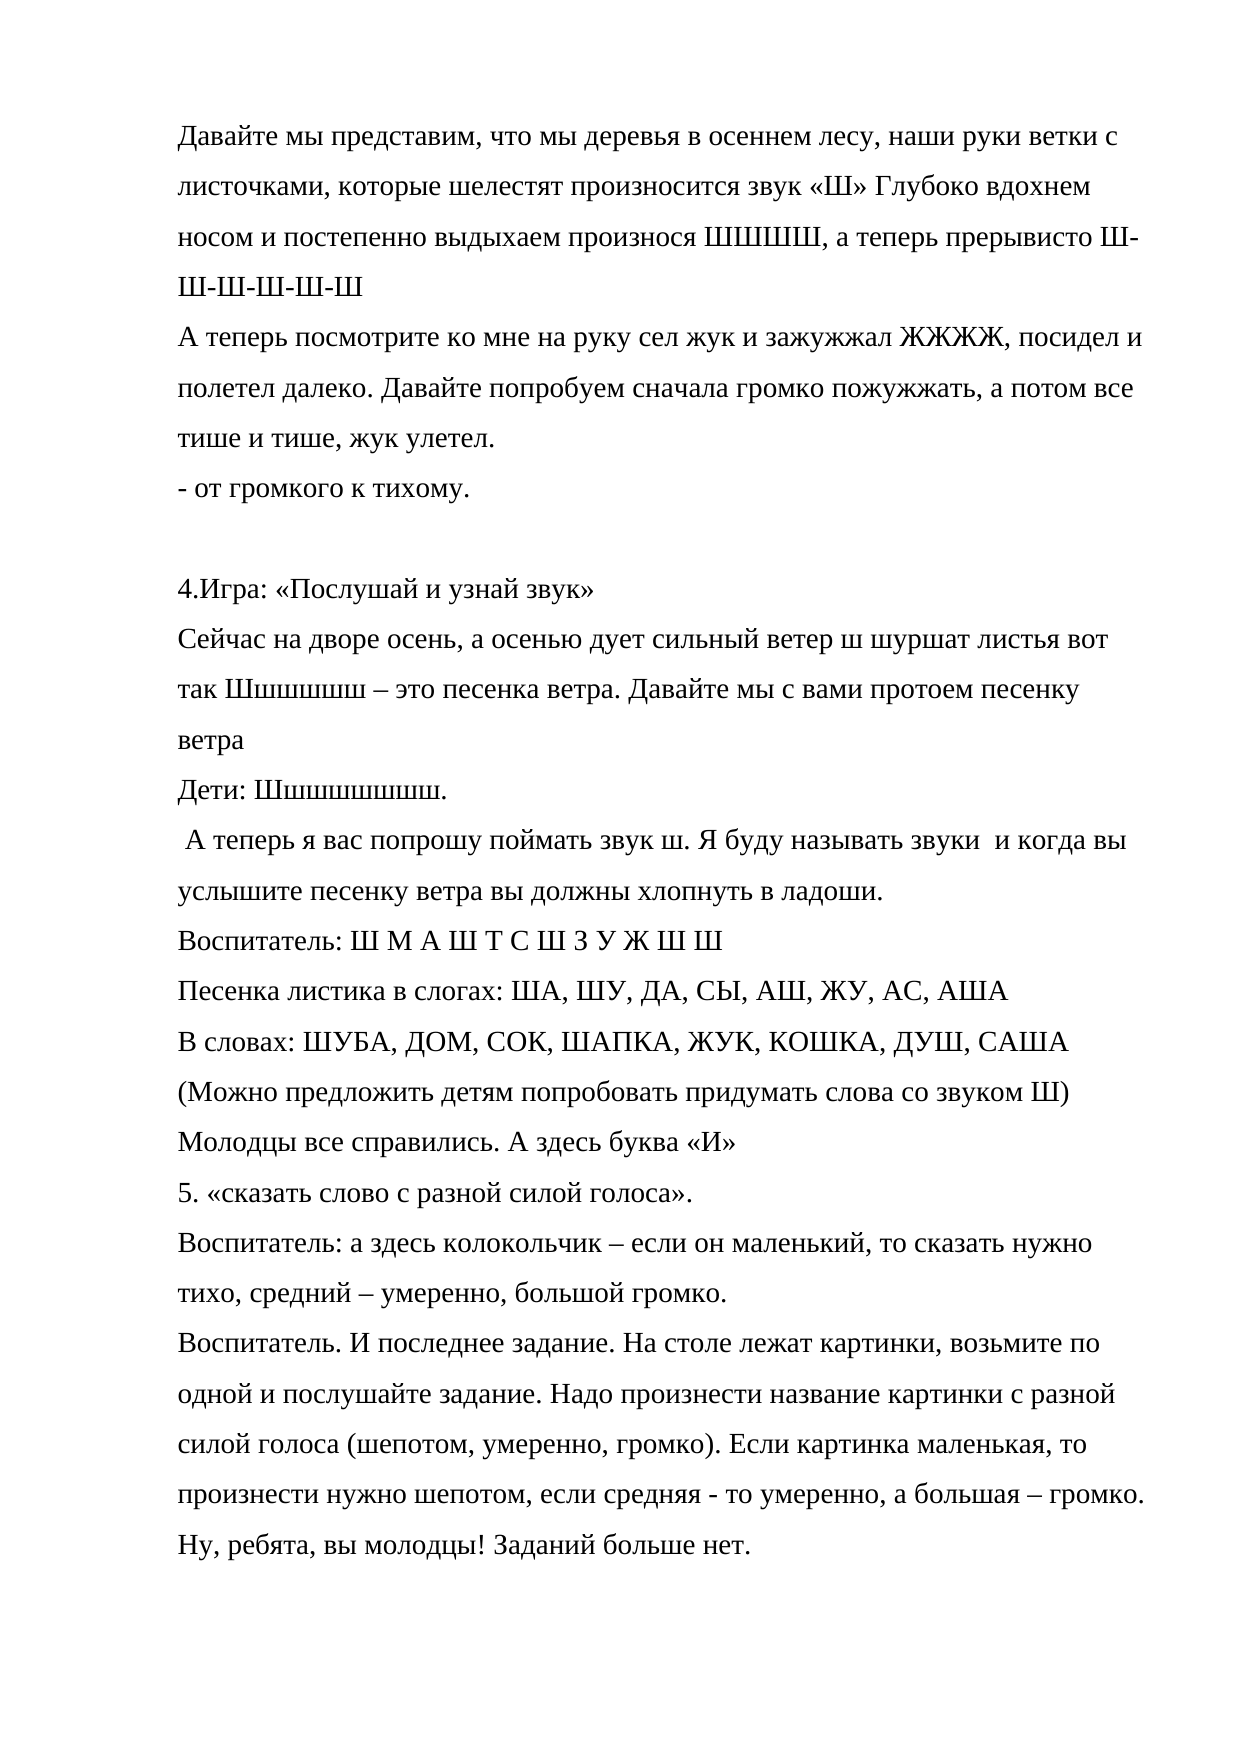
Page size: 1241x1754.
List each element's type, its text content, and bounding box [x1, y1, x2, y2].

text Давайте мы представим, что мы деревья в осеннем лесу, наши руки ветки с листочками, которые шелестят произносится звук «Ш» Глубоко вдохнем носом и постепенно выдыхаем произнося ШШШШ, а теперь прерывисто Ш-Ш-Ш-Ш-Ш-Ш [177, 118, 1152, 303]
text Песенка листика в слогах: ША, ШУ, ДА, СЫ, АШ, ЖУ, АС, АША [177, 973, 1152, 1007]
text Воспитатель: а здесь колокольчик – если он маленький, то сказать нужно тихо, средний – умеренно, большой громко. [177, 1225, 1152, 1309]
text Воспитатель. И последнее задание. На столе лежат картинки, возьмите по одной и послушайте задание. Надо произнести название картинки с разной силой голоса (шепотом, умеренно, громко). Если картинка маленькая, то произнести нужно шепотом, если средняя - то умеренно, а большая – громко. [177, 1326, 1152, 1510]
text - от громкого к тихому. [177, 470, 1152, 504]
text В словах: ШУБА, ДОМ, СОК, ШАПКА, ЖУК, КОШКА, ДУШ, САША [177, 1024, 1152, 1057]
text А теперь я вас попрошу поймать звук ш. Я буду называть звуки и когда вы услышите песенку ветра вы должны хлопнуть в ладоши. [177, 822, 1152, 906]
text Молодцы все справились. А здесь буква «И» [177, 1124, 1152, 1158]
text Воспитатель: Ш М А Ш Т С Ш З У Ж Ш Ш [177, 923, 1152, 957]
text 4.Игра: «Послушай и узнай звук» [177, 571, 1152, 604]
text Дети: Шшшшшшшш. [177, 772, 1152, 806]
text А теперь посмотрите ко мне на руку сел жук и зажужжал ЖЖЖЖ, посидел и полетел далеко. Давайте попробуем сначала громко пожужжать, а потом все тише и тише, жук улетел. [177, 319, 1152, 453]
text (Можно предложить детям попробовать придумать слова со звуком Ш) [177, 1074, 1152, 1108]
text Ну, ребята, вы молодцы! Заданий больше нет. [177, 1527, 1152, 1560]
text 5. «сказать слово с разной силой голоса». [177, 1175, 1152, 1208]
text Сейчас на дворе осень, а осенью дует сильный ветер ш шуршат листья вот так Шшшшшш – это песенка ветра. Давайте мы с вами протоем песенку ветра [177, 621, 1152, 755]
